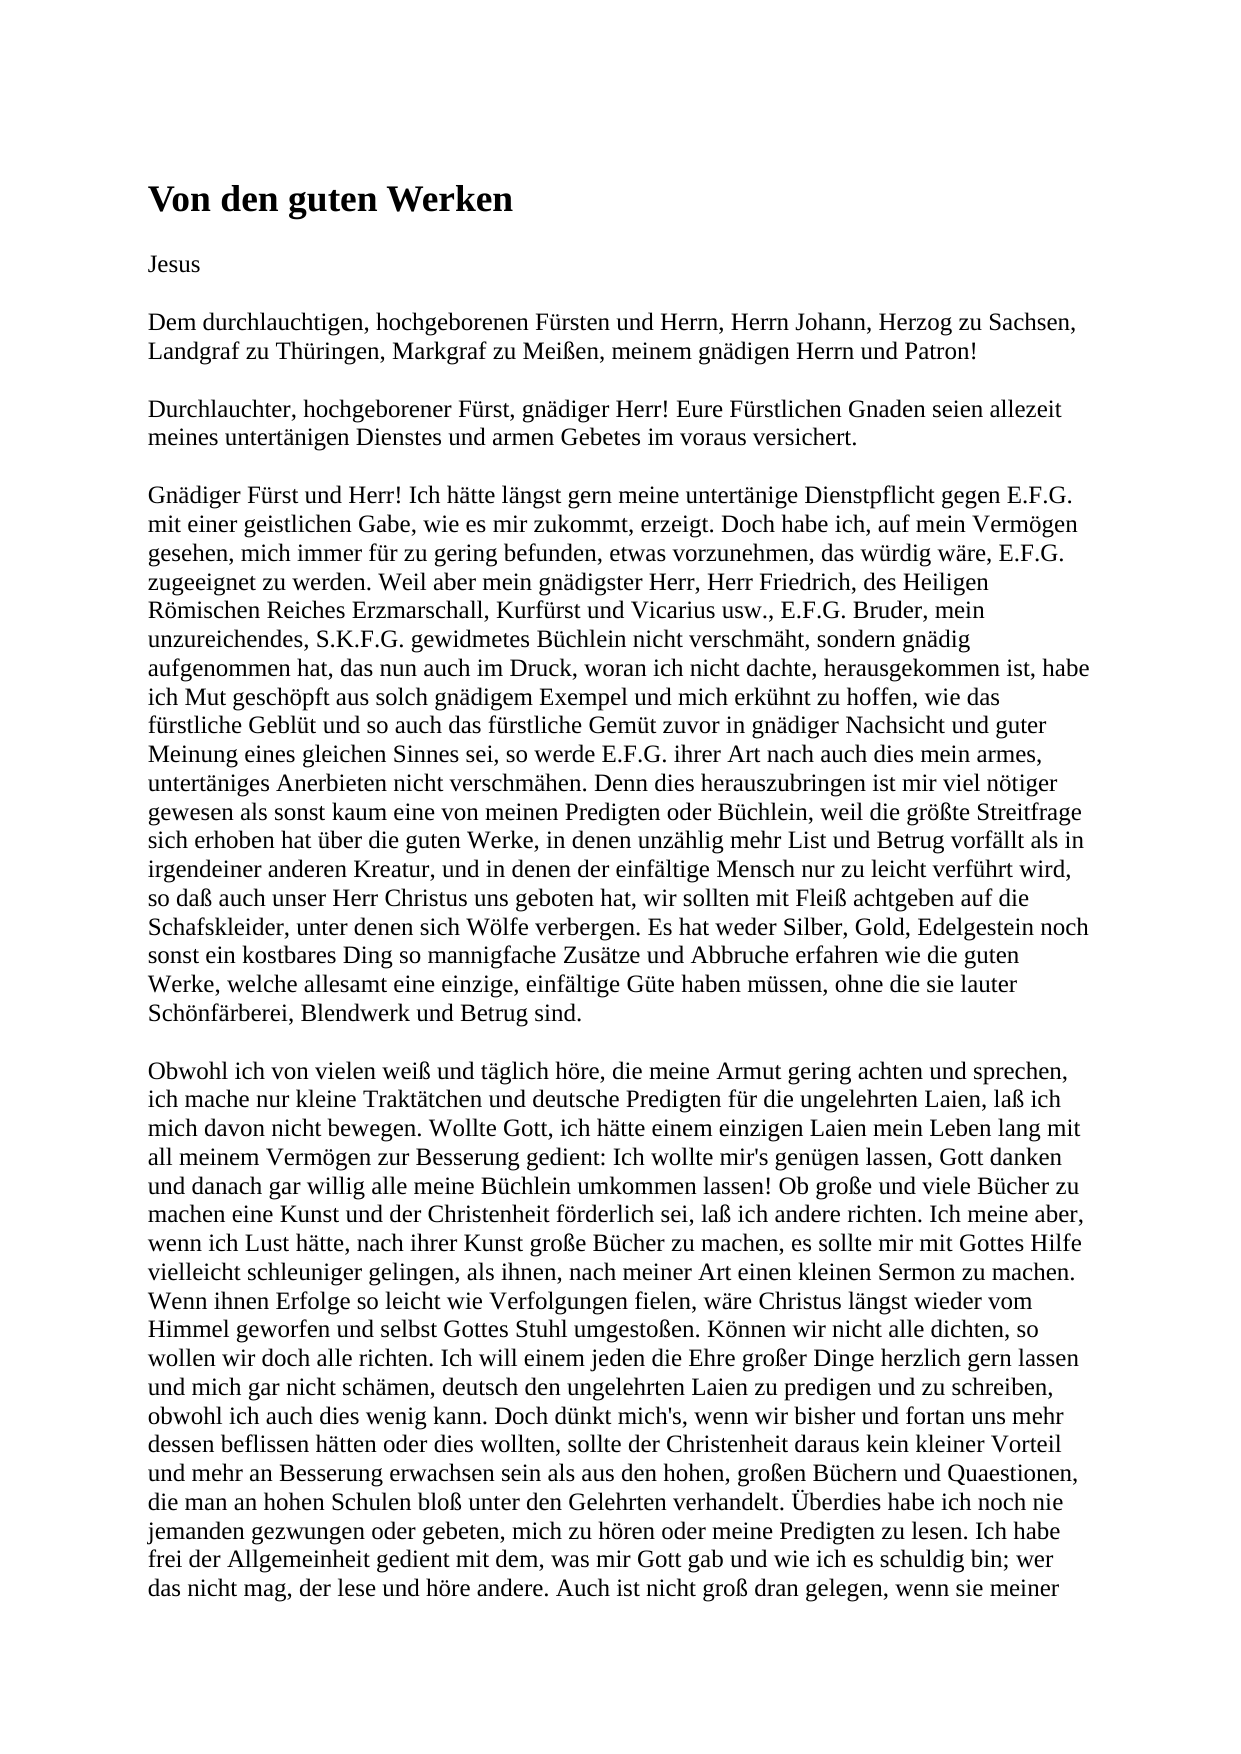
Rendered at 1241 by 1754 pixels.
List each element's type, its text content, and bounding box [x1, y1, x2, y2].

subtitle Von den guten Werken [148, 177, 1093, 220]
text Gnädiger Fürst und Herr! Ich hätte längst gern meine untertänige Dienstpflicht gegen E.F.G. mit einer geistlichen Gabe, wie es mir zukommt, erzeigt. Doch habe ich, auf mein Vermögen gesehen, mich immer für zu gering befunden, etwas vorzunehmen, das würdig wäre, E.F.G. zugeeignet zu werden. Weil aber mein gnädigster Herr, Herr Friedrich, des Heiligen Römischen Reiches Erzmarschall, Kurfürst und Vicarius usw., E.F.G. Bruder, mein unzureichendes, S.K.F.G. gewidmetes Büchlein nicht verschmäht, sondern gnädig aufgenommen hat, das nun auch im Druck, woran ich nicht dachte, herausgekommen ist, habe ich Mut geschöpft aus solch gnädigem Exempel und mich erkühnt zu hoffen, wie das fürstliche Geblüt und so auch das fürstliche Gemüt zuvor in gnädiger Nachsicht und guter Meinung eines gleichen Sinnes sei, so werde E.F.G. ihrer Art nach auch dies mein armes, untertäniges Anerbieten nicht verschmähen. Denn dies herauszubringen ist mir viel nötiger gewesen als sonst kaum eine von meinen Predigten oder Büchlein, weil die größte Streitfrage sich erhoben hat über die guten Werke, in denen unzählig mehr List und Betrug vorfällt als in irgendeiner anderen Kreatur, und in denen der einfältige Mensch nur zu leicht verführt wird, so daß auch unser Herr Christus uns geboten hat, wir sollten mit Fleiß achtgeben auf die Schafskleider, unter denen sich Wölfe verbergen. Es hat weder Silber, Gold, Edelgestein noch sonst ein kostbares Ding so mannigfache Zusätze und Abbruche erfahren wie die guten Werke, welche allesamt eine einzige, einfältige Güte haben müssen, ohne die sie lauter Schönfärberei, Blendwerk und Betrug sind. [148, 480, 1093, 1027]
text Jesus [148, 249, 1093, 278]
text Durchlauchter, hochgeborener Fürst, gnädiger Herr! Eure Fürstlichen Gnaden seien allezeit meines untertänigen Dienstes und armen Gebetes im voraus versichert. [148, 394, 1093, 451]
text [148, 1056, 1093, 1602]
text Dem durchlauchtigen, hochgeborenen Fürsten und Herrn, Herrn Johann, Herzog zu Sachsen, Landgraf zu Thüringen, Markgraf zu Meißen, meinem gnädigen Herrn und Patron! [148, 307, 1093, 364]
